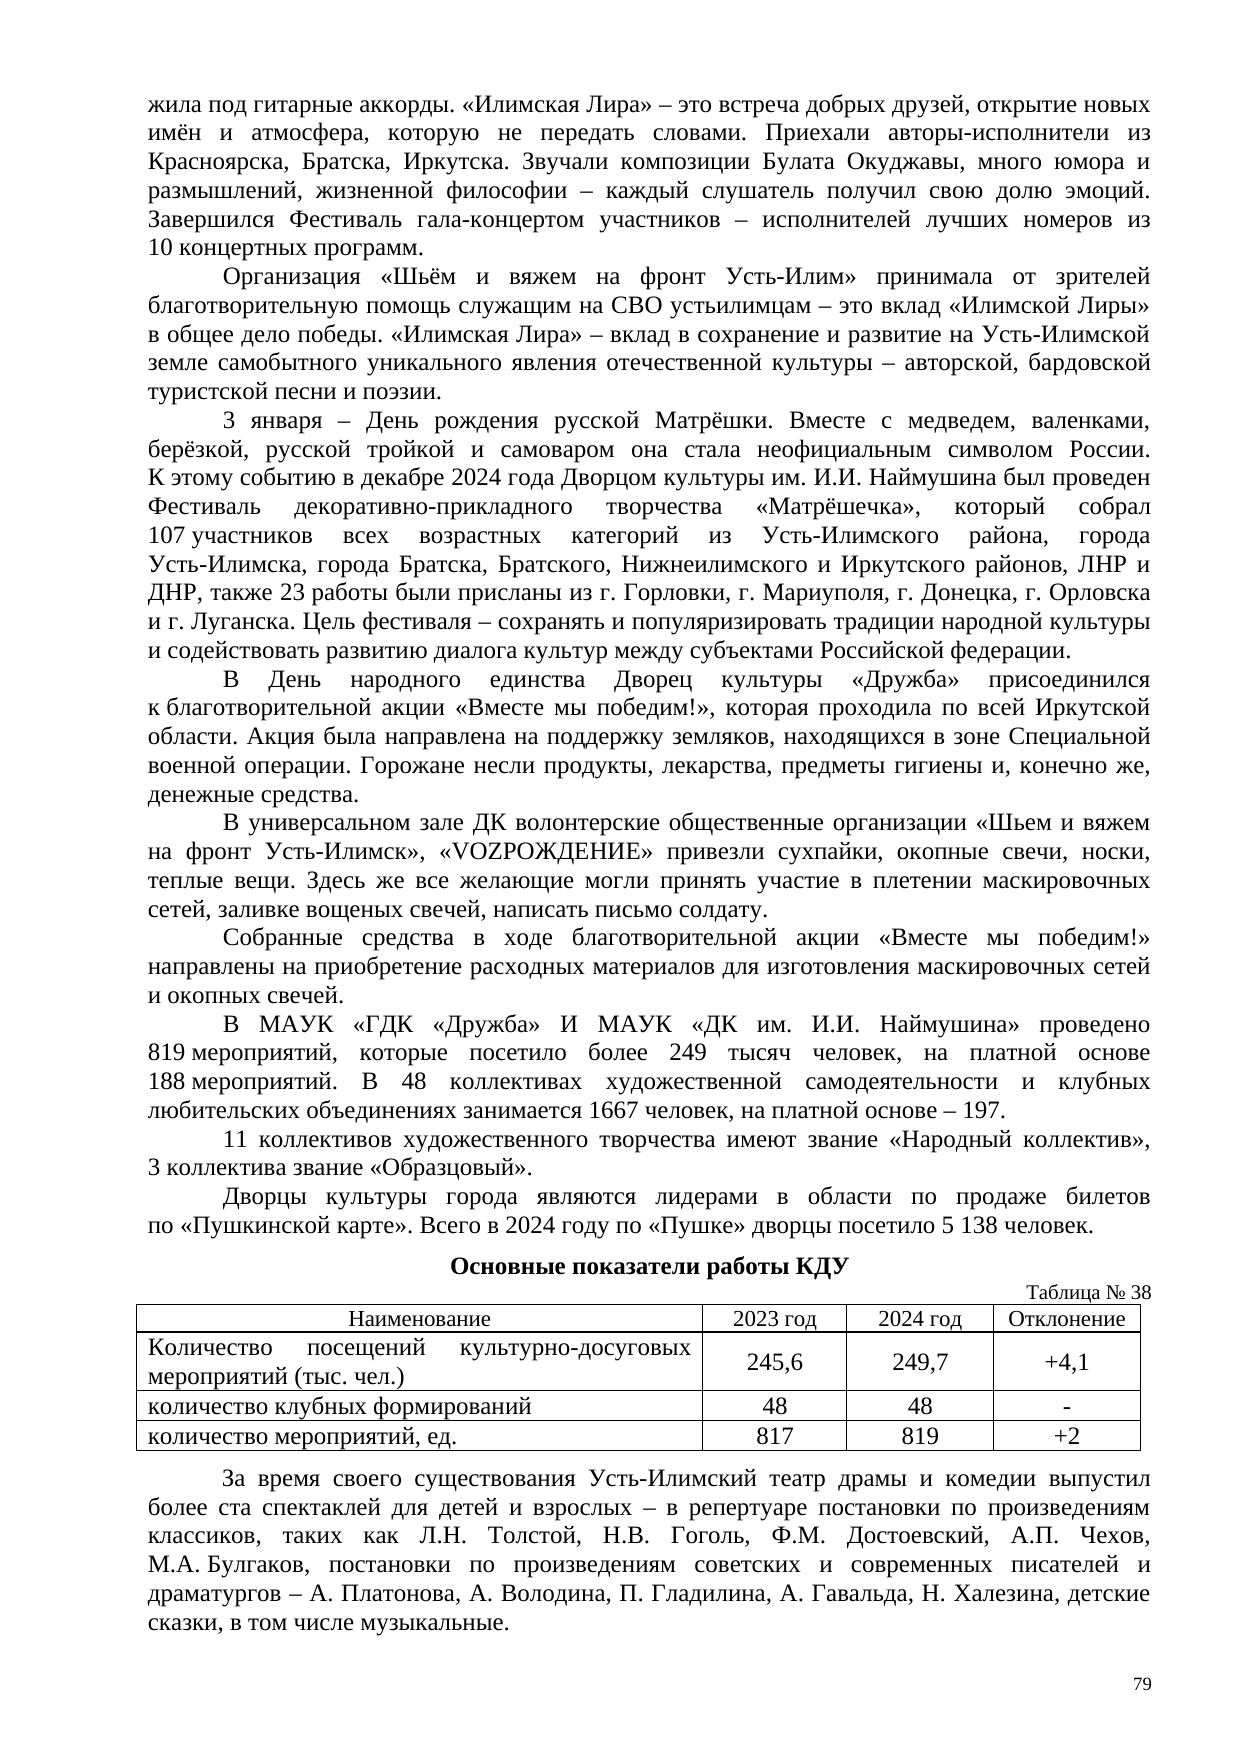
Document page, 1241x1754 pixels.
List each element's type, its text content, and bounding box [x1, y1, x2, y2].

text 3 января – День рождения русской Матрёшки. Вместе с медведем, валенками, берёзкой, русской тройкой и самоваром она стала неофициальным символом России. К этому событию в декабре 2024 года Дворцом культуры им. И.И. Наймушина был проведен Фестиваль декоративно-прикладного творчества «Матрёшечка», который собрал 107 участников всех возрастных категорий из Усть-Илимского района, города Усть-Илимска, города Братска, Братского, Нижнеилимского и Иркутского районов, ЛНР и ДНР, также 23 работы были присланы из г. Горловки, г. Мариуполя, г. Донецка, г. Орловска и г. Луганска. Цель фестиваля – сохранять и популяризировать традиции народной культуры и содействовать развитию диалога культур между субъектами Российской федерации. [148, 405, 1152, 664]
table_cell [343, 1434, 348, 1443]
text В День народного единства Дворец культуры «Дружба» присоединился к благотворительной акции «Вместе мы победим!», которая проходила по всей Иркутской области. Акция была направлена на поддержку земляков, находящихся в зоне Специальной военной операции. Горожане несли продукты, лекарства, предметы гигиены и, конечно же, денежные средства. [148, 664, 1152, 807]
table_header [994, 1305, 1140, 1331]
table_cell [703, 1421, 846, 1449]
text Основные показатели работы КДУ [148, 1251, 1152, 1280]
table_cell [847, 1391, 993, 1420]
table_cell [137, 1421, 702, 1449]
text В МАУК «ГДК «Дружба» И МАУК «ДК им. И.И. Наймушина» проведено 819 мероприятий, которые посетило более 249 тысяч человек, на платной основе 188 мероприятий. В 48 коллективах художественной самодеятельности и клубных любительских объединениях занимается 1667 человек, на платной основе – 197. [148, 1009, 1152, 1124]
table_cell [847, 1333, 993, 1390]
text За время своего существования Усть-Илимский театр драмы и комедии выпустил более ста спектаклей для детей и взрослых – в репертуаре постановки по произведениям классиков, таких как Л.Н. Толстой, Н.В. Гоголь, Ф.М. Достоевский, А.П. Чехов, М.А. Булгаков, постановки по произведениям советских и современных писателей и драматургов – А. Платонова, А. Володина, П. Гладилина, А. Гавальда, Н. Халезина, детские сказки, в том числе музыкальные. [148, 1463, 1152, 1636]
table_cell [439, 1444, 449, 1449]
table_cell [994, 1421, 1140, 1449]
text Организация «Шьём и вяжем на фронт Усть-Илим» принимала от зрителей благотворительную помощь служащим на СВО устьилимцам – это вклад «Илимской Лиры» в общее дело победы. «Илимская Лира» – вклад в сохранение и развитие на Усть-Илимской земле самобытного уникального явления отечественной культуры – авторской, бардовской туристской песни и поэзии. [148, 261, 1152, 405]
text В универсальном зале ДК волонтерские общественные организации «Шьем и вяжем на фронт Усть-Илимск», «VOZРОЖДЕНИЕ» привезли сухпайки, окопные свечи, носки, теплые вещи. Здесь же все желающие могли принять участие в плетении маскировочных сетей, заливке вощеных свечей, написать письмо солдату. [148, 807, 1152, 922]
text 11 коллективов художественного творчества имеют звание «Народный коллектив», 3 коллектива звание «Образцовый». [148, 1124, 1152, 1181]
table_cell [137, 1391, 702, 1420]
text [148, 89, 1152, 261]
text Собранные средства в ходе благотворительной акции «Вместе мы победим!» направлены на приобретение расходных материалов для изготовления маскировочных сетей и окопных свечей. [148, 922, 1152, 1009]
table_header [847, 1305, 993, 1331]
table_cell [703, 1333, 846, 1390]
text Таблица № 38 [148, 1280, 1152, 1304]
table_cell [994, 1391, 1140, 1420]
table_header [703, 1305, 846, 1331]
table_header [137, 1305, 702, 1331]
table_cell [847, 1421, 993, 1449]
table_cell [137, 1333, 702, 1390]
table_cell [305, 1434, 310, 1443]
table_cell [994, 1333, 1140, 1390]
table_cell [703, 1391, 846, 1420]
text Дворцы культуры города являются лидерами в области по продаже билетов по «Пушкинской карте». Всего в 2024 году по «Пушке» дворцы посетило 5 138 человек. [148, 1181, 1152, 1239]
